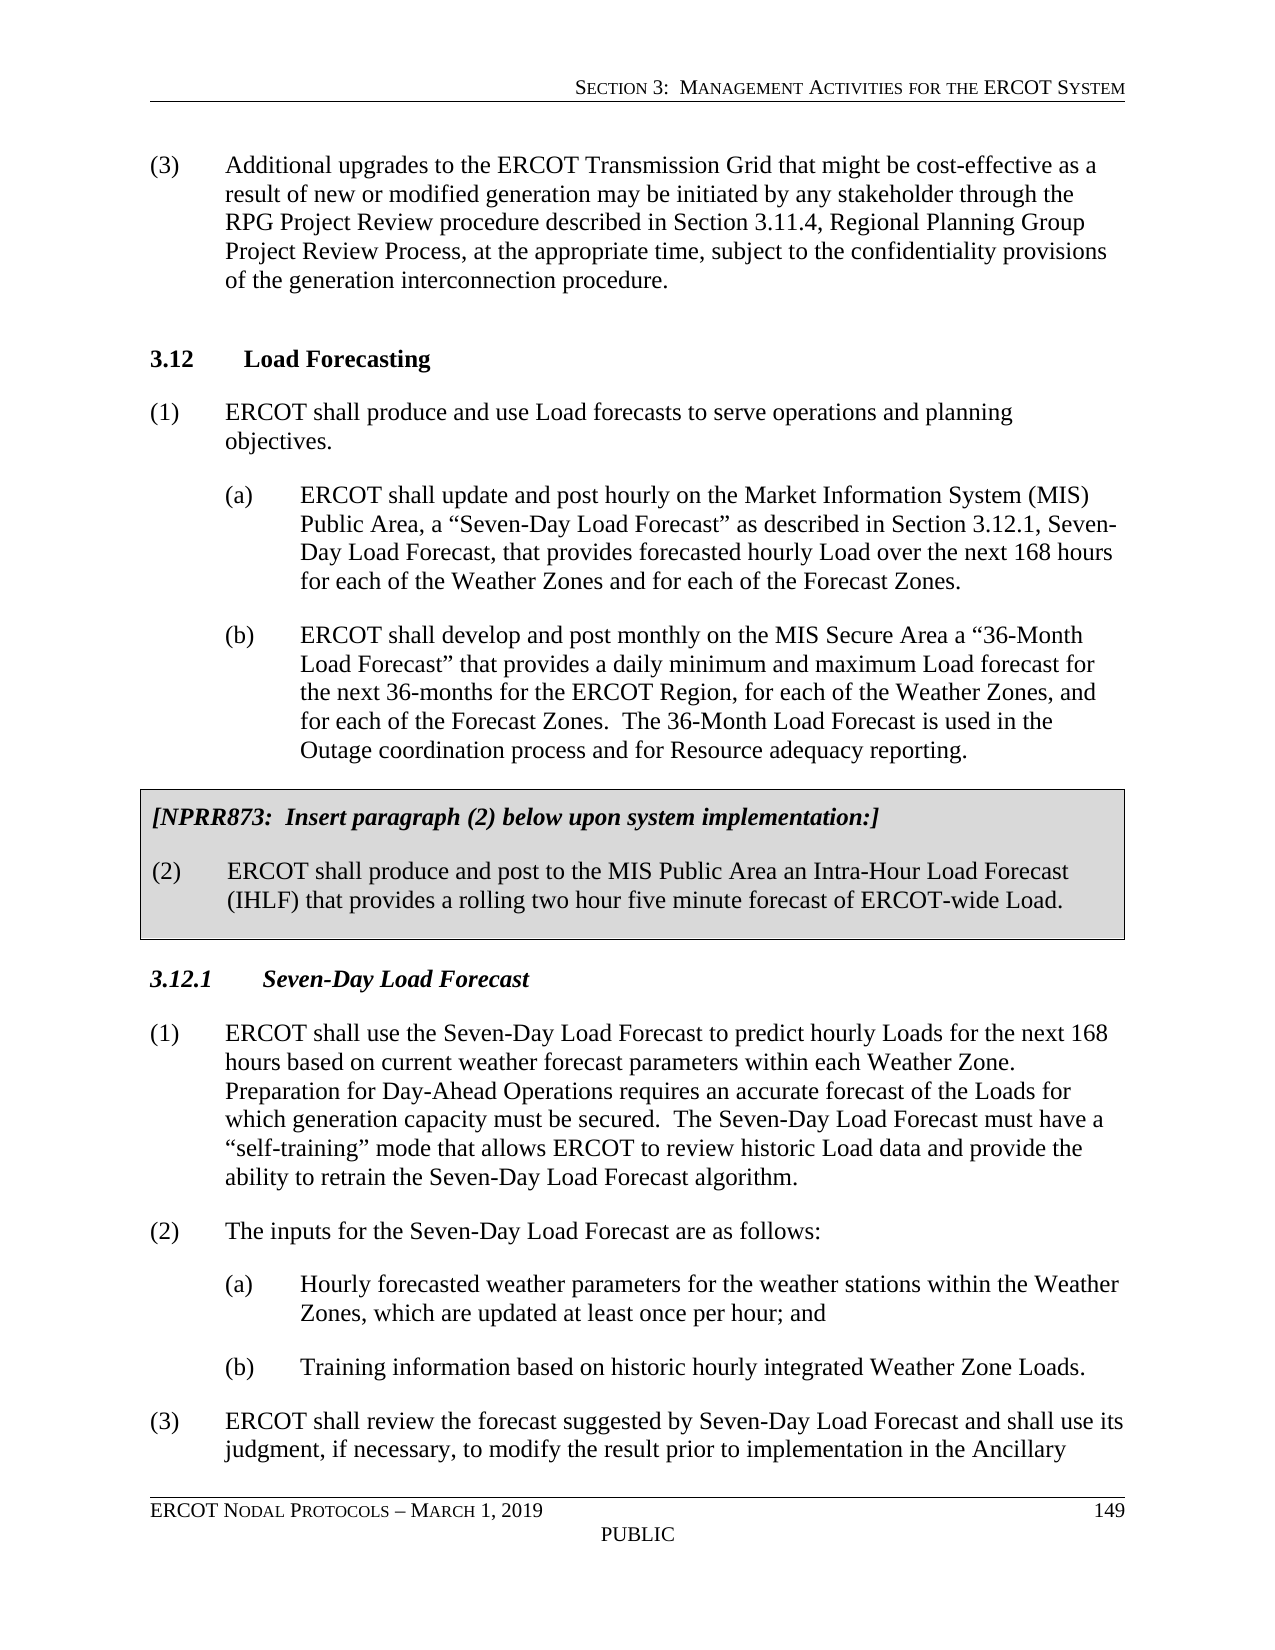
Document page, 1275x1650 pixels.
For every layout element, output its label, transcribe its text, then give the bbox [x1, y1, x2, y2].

text (1) ERCOT shall produce and use Load forecasts to serve operations and planning objectives. [150, 397, 1125, 455]
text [150, 1406, 1125, 1463]
list (b) Training information based on historic hourly integrated Weather Zone Loads. [225, 1352, 1125, 1381]
text (1) ERCOT shall use the Seven-Day Load Forecast to predict hourly Loads for the next 168 hours based on current weather forecast parameters within each Weather Zone. Preparation for Day-Ahead Operations requires an accurate forecast of the Loads for which generation capacity must be secured. The Seven-Day Load Forecast must have a “self-training” mode that allows ERCOT to review historic Load data and provide the ability to retrain the Seven-Day Load Forecast algorithm. [150, 1018, 1125, 1191]
list (a) Hourly forecasted weather parameters for the weather stations within the Weather Zones, which are updated at least once per hour; and [225, 1269, 1125, 1327]
text 3.12.1 Seven-Day Load Forecast [150, 964, 1125, 993]
list (a) ERCOT shall update and post hourly on the Market Information System (MIS) Public Area, a “Seven-Day Load Forecast” as described in Section 3.12.1, Seven-Day Load Forecast, that provides forecasted hourly Load over the next 168 hours for each of the Weather Zones and for each of the Forecast Zones. [225, 480, 1125, 595]
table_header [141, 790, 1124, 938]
text (3) Additional upgrades to the ERCOT Transmission Grid that might be cost-effective as a result of new or modified generation may be initiated by any stakeholder through the RPG Project Review procedure described in Section 3.11.4, Regional Planning Group Project Review Process, at the appropriate time, subject to the confidentiality provisions of the generation interconnection procedure. [150, 150, 1125, 294]
list (b) ERCOT shall develop and post monthly on the MIS Secure Area a “36-Month Load Forecast” that provides a daily minimum and maximum Load forecast for the next 36-months for the ERCOT Region, for each of the Weather Zones, and for each of the Forecast Zones. The 36-Month Load Forecast is used in the Outage coordination process and for Resource adequacy reporting. [225, 620, 1125, 764]
text (2) The inputs for the Seven-Day Load Forecast are as follows: [150, 1216, 1125, 1244]
text 3.12 Load Forecasting [150, 344, 1125, 372]
